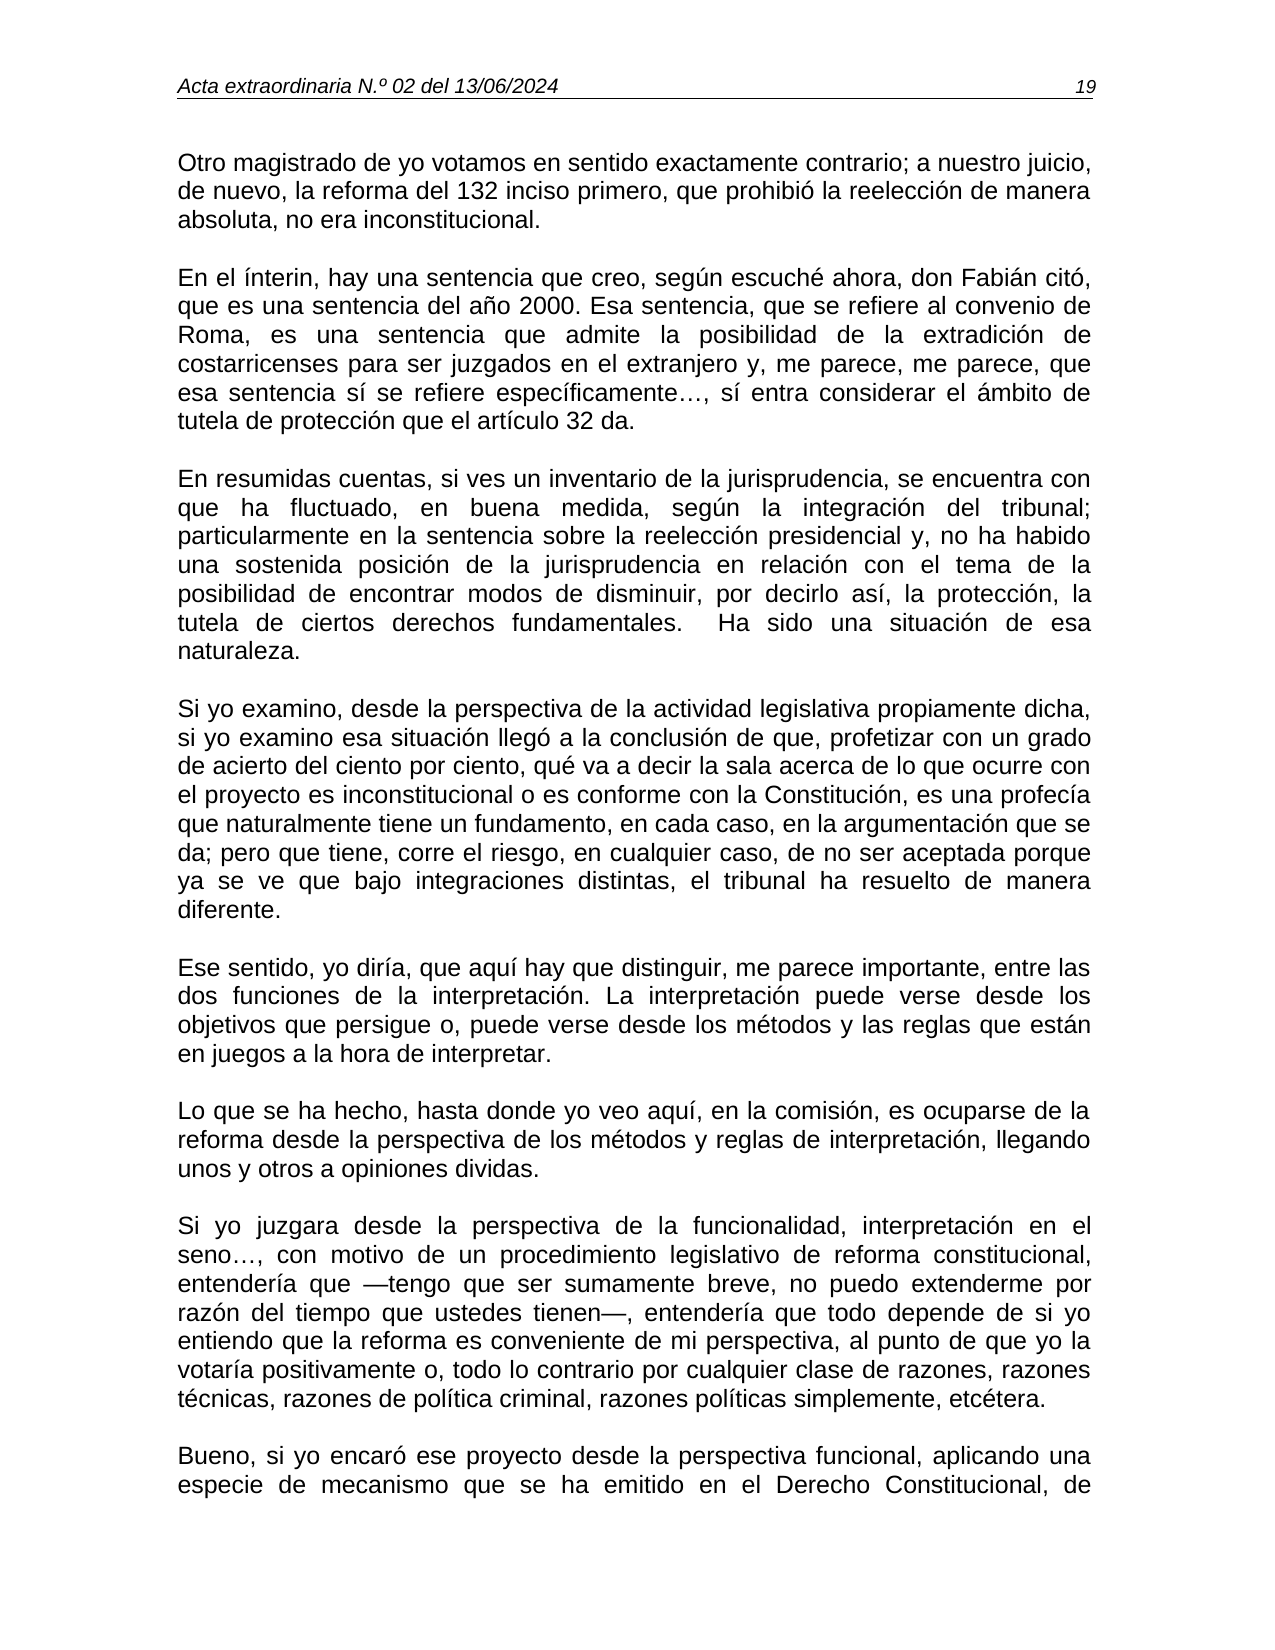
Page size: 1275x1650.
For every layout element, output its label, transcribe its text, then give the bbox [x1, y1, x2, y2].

text Lo que se ha hecho, hasta donde yo veo aquí, en la comisión, es ocuparse de la reforma desde la perspectiva de los métodos y reglas de interpretación, llegando unos y otros a opiniones dividas. [177, 1096, 1093, 1183]
text En el ínterin, hay una sentencia que creo, según escuché ahora, don Fabián citó, que es una sentencia del año 2000. Esa sentencia, que se refiere al convenio de Roma, es una sentencia que admite la posibilidad de la extradición de costarricenses para ser juzgados en el extranjero y, me parece, me parece, que esa sentencia sí se refiere específicamente…, sí entra considerar el ámbito de tutela de protección que el artículo 32 da. [177, 263, 1093, 435]
text En resumidas cuentas, si ves un inventario de la jurisprudencia, se encuentra con que ha fluctuado, en buena medida, según la integración del tribunal; particularmente en la sentencia sobre la reelección presidencial y, no ha habido una sostenida posición de la jurisprudencia en relación con el tema de la posibilidad de encontrar modos de disminuir, por decirlo así, la protección, la tutela de ciertos derechos fundamentales. Ha sido una situación de esa naturaleza. [177, 464, 1093, 665]
text Ese sentido, yo diría, que aquí hay que distinguir, me parece importante, entre las dos funciones de la interpretación. La interpretación puede verse desde los objetivos que persigue o, puede verse desde los métodos y las reglas que están en juegos a la hora de interpretar. [177, 953, 1093, 1068]
text Otro magistrado de yo votamos en sentido exactamente contrario; a nuestro juicio, de nuevo, la reforma del 132 inciso primero, que prohibió la reelección de manera absoluta, no era inconstitucional. [177, 148, 1093, 234]
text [177, 1441, 1093, 1499]
text Si yo examino, desde la perspectiva de la actividad legislativa propiamente dicha, si yo examino esa situación llegó a la conclusión de que, profetizar con un grado de acierto del ciento por ciento, qué va a decir la sala acerca de lo que ocurre con el proyecto es inconstitucional o es conforme con la Constitución, es una profecía que naturalmente tiene un fundamento, en cada caso, en la argumentación que se da; pero que tiene, corre el riesgo, en cualquier caso, de no ser aceptada porque ya se ve que bajo integraciones distintas, el tribunal ha resuelto de manera diferente. [177, 694, 1093, 924]
text Si yo juzgara desde la perspectiva de la funcionalidad, interpretación en el seno…, con motivo de un procedimiento legislativo de reforma constitucional, entendería que —tengo que ser sumamente breve, no puedo extenderme por razón del tiempo que ustedes tienen—, entendería que todo depende de si yo entiendo que la reforma es conveniente de mi perspectiva, al punto de que yo la votaría positivamente o, todo lo contrario por cualquier clase de razones, razones técnicas, razones de política criminal, razones políticas simplemente, etcétera. [177, 1211, 1093, 1413]
